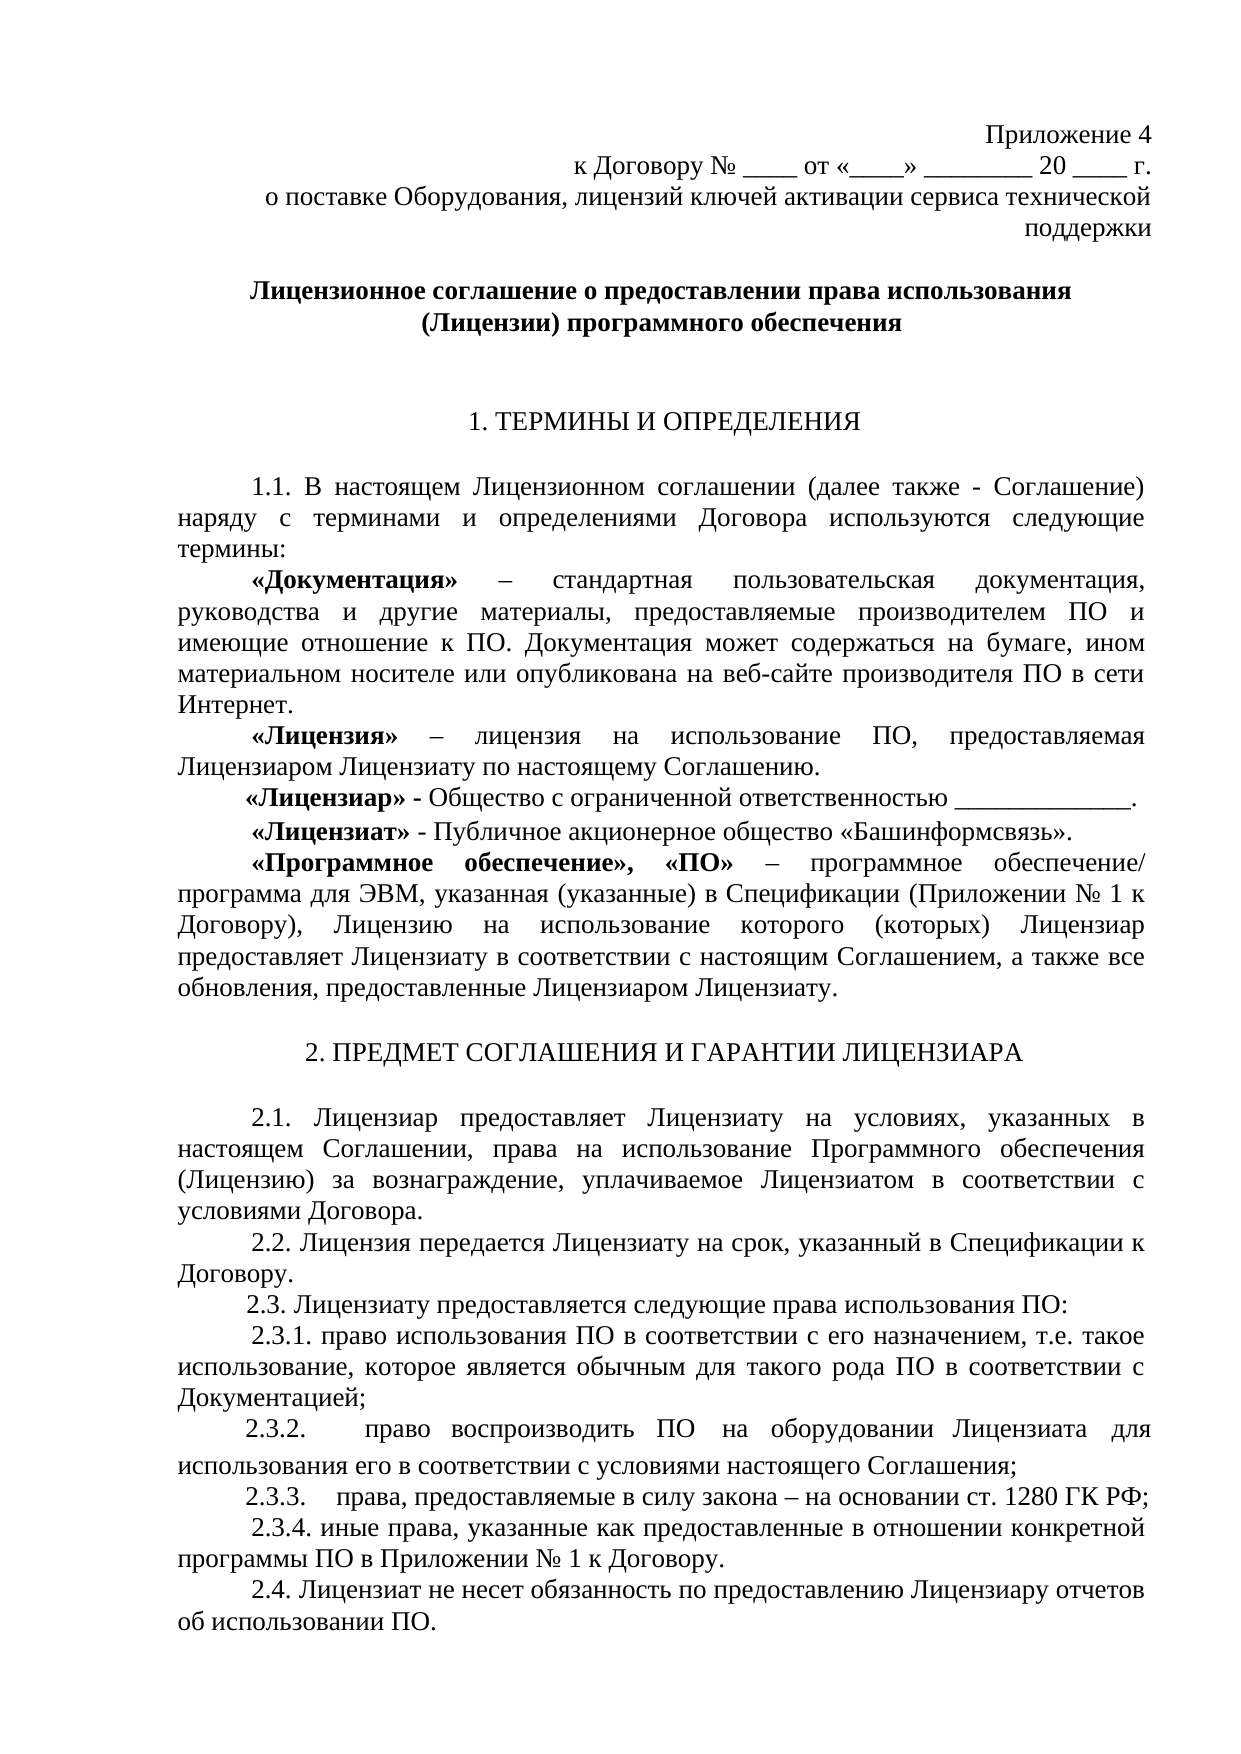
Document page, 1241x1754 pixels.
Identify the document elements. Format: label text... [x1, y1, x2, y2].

text 2.3.1. право использования ПО в соответствии с его назначением, т.е. такое использование, которое является обычным для такого рода ПО в соответствии с Документацией; [177, 1319, 1146, 1412]
text 2.4. Лицензиат не несет обязанность по предоставлению Лицензиару отчетов об использовании ПО. [177, 1573, 1146, 1636]
text о поставке Оборудования, лицензий ключей активации сервиса технической поддержки [177, 180, 1152, 243]
text 2.3. Лицензиату предоставляется следующие права использования ПО: [177, 1288, 1152, 1319]
text 2.3.4. иные права, указанные как предоставленные в отношении конкретной программы ПО в Приложении № 1 к Договору. [177, 1511, 1146, 1573]
text 2.3.2. право воспроизводить ПО на оборудовании Лицензиата для [177, 1412, 1152, 1444]
text «Лицензиар» - Общество с ограниченной ответственностью _____________. [245, 782, 1152, 813]
text «Лицензия» – лицензия на использование ПО, предоставляемая Лицензиаром Лицензиату по настоящему Соглашению. [177, 719, 1146, 782]
text «Документация» – стандартная пользовательская документация, руководства и другие материалы, предоставляемые производителем ПО и имеющие отношение к ПО. Документация может содержаться на бумаге, ином материальном носителе или опубликована на веб-сайте производителя ПО в сети Интернет. [177, 563, 1146, 719]
text 1. ТЕРМИНЫ И ОПРЕДЕЛЕНИЯ [177, 406, 1152, 437]
text к Договору № ____ от «____» ________ 20 ____ г. [177, 149, 1152, 180]
text Лицензионное соглашение о предоставлении права использования (Лицензии) программного обеспечения [223, 274, 1099, 337]
text 2.2. Лицензия передается Лицензиату на срок, указанный в Спецификации к Договору. [177, 1226, 1146, 1288]
text 2.3.3. права, предоставляемые в силу закона – на основании ст. 1280 ГК РФ; [177, 1480, 1152, 1511]
text 2.1. Лицензиар предоставляет Лицензиату на условиях, указанных в настоящем Соглашении, права на использование Программного обеспечения (Лицензию) за вознаграждение, уплачиваемое Лицензиатом в соответствии с условиями Договора. [177, 1101, 1146, 1226]
text 1.1. В настоящем Лицензионном соглашении (далее также - Соглашение) наряду с терминами и определениями Договора используются следующие термины: [177, 470, 1146, 563]
text Приложение 4 [177, 118, 1152, 149]
text «Лицензиат» - Публичное акционерное общество «Башинформсвязь». [177, 815, 1146, 846]
text «Программное обеспечение», «ПО» – программное обеспечение/ программа для ЭВМ, указанная (указанные) в Спецификации (Приложении № 1 к Договору), Лицензию на использование которого (которых) Лицензиар предоставляет Лицензиату в соответствии с настоящим Соглашением, а также все обновления, предоставленные Лицензиаром Лицензиату. [177, 846, 1146, 1002]
text использования его в соответствии с условиями настоящего Соглашения; [177, 1449, 1146, 1480]
text 2. ПРЕДМЕТ СОГЛАШЕНИЯ И ГАРАНТИИ ЛИЦЕНЗИАРА [177, 1036, 1152, 1068]
